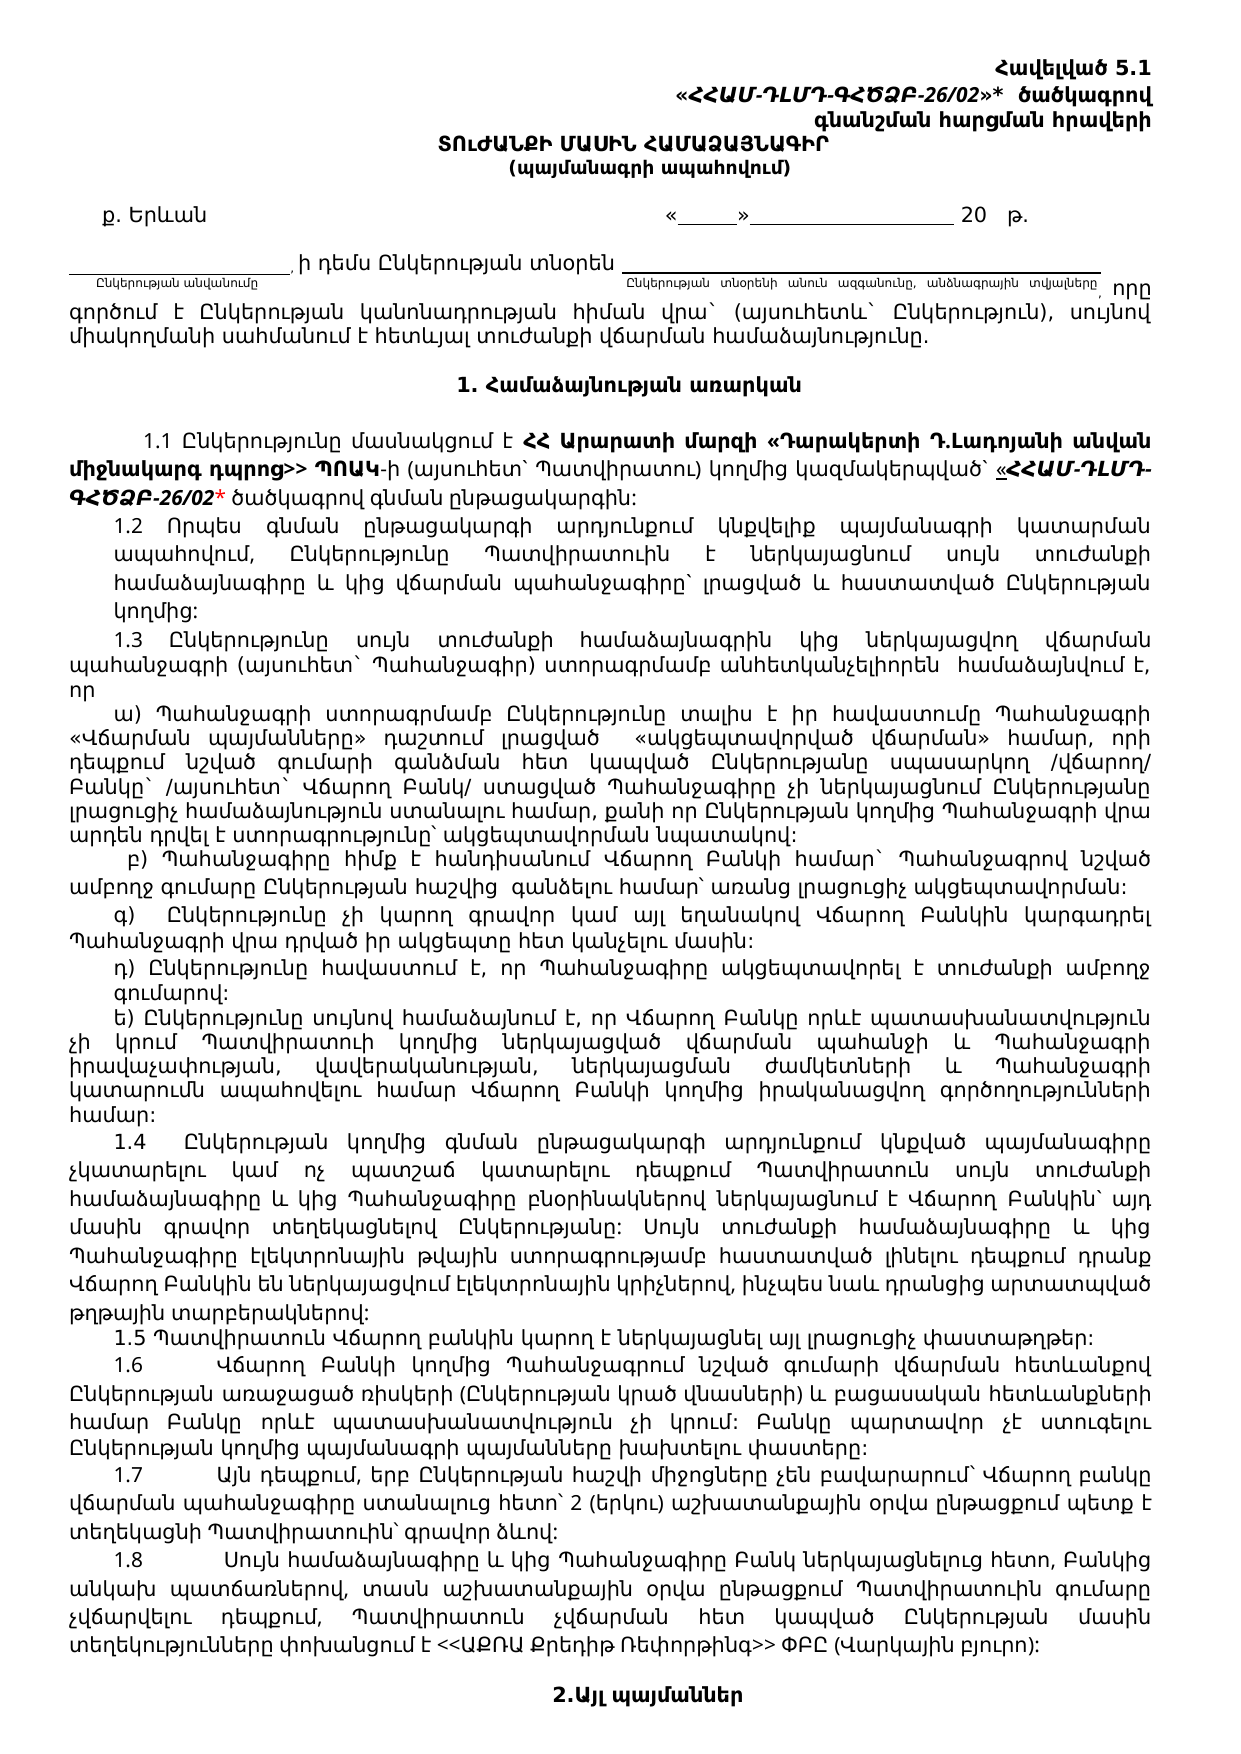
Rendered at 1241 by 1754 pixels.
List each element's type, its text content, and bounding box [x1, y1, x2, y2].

text Ընկերության անվանումը Ընկերության տնօրենի անուն ազգանունը, անձնագրային տվյալները, որը գործում է Ընկերության կանոնադրության հիման վրա` (այսուհետև` Ընկերություն), սույնով միակողմանի սահմանում է հետևյալ տուժանքի վճարման համաձայնությունը. [69, 276, 1152, 348]
text գնանշման հարցման հրավերի [69, 108, 1152, 132]
text Հավելված 5.1 [69, 56, 1152, 80]
text ա) Պահանջագրի ստորագրմամբ Ընկերությունը տալիս է իր հավաստումը Պահանջագրի «Վճարման պայմանները» դաշտում լրացված «ակցեպտավորված վճարման» համար, որի դեպքում նշված գումարի գանձման հետ կապված Ընկերությանը սպասարկող /վճարող/ Բանկը` /այսուհետ` Վճարող Բանկ/ ստացված Պահանջագիրը չի ներկայացնում Ընկերությանը լրացուցիչ համաձայնություն ստանալու համար, քանի որ Ընկերության կողմից Պահանջագրի վրա արդեն դրվել է ստորագրությունը՝ ակցեպտավորման նպատակով: [69, 702, 1152, 847]
text ք. Երևան « » 20 թ. [69, 203, 1152, 227]
list Այն դեպքում, երբ Ընկերության հաշվի միջոցները չեն բավարարում՝ Վճարող բանկը վճարման պահանջագիրը ստանալուց հետո՝ 2 (երկու) աշխատանքային օրվա ընթացքում պետք է տեղեկացնի Պատվիրատուին՝ գրավոր ձևով: [69, 1460, 1152, 1545]
text 1.3 Ընկերությունը սույն տուժանքի համաձայնագրին կից ներկայացվող վճարման պահանջագրի (այսուհետ` Պահանջագիր) ստորագրմամբ անհետկանչելիորեն համաձայնվում է, որ [69, 625, 1152, 702]
text 2.Այլ պայմաններ [144, 1683, 1152, 1707]
text բ) Պահանջագիրը հիմք է հանդիսանում Վճարող Բանկի համար` Պահանջագրով նշված ամբողջ գումարը Ընկերության հաշվից գանձելու համար՝ առանց լրացուցիչ ակցեպտավորման: [69, 847, 1152, 900]
text դ) Ընկերությունը հավաստում է, որ Պահանջագիրը ակցեպտավորել է տուժանքի ամբողջ գումարով: [113, 953, 1152, 1006]
text 1.5 Պատվիրատուն Վճարող բանկին կարող է ներկայացնել այլ լրացուցիչ փաստաթղթեր: [113, 1326, 1152, 1350]
list Սույն համաձայնագիրը և կից Պահանջագիրը Բանկ ներկայացնելուց հետո, Բանկից անկախ պատճառներով, տասն աշխատանքային օրվա ընթացքում Պատվիրատուին գումարը չվճարվելու դեպքում, Պատվիրատուն չվճարման հետ կապված Ընկերության մասին տեղեկությունները փոխանցում է <<ԱՔՌԱ Քրեդիթ Ռեփորթինգ>> ՓԲԸ (Վարկային բյուրո): [69, 1545, 1152, 1659]
text ե) Ընկերությունը սույնով համաձայնում է, որ Վճարող Բանկը որևէ պատասխանատվություն չի կրում Պատվիրատուի կողմից ներկայացված վճարման պահանջի և Պահանջագրի իրավաչափության, վավերականության, ներկայացման ժամկետների և Պահանջագրի կատարումն ապահովելու համար Վճարող Բանկի կողմից իրականացվող գործողությունների համար: [69, 1006, 1152, 1127]
text 1.4 Ընկերության կողմից գնման ընթացակարգի արդյունքում կնքված պայմանագիրը չկատարելու կամ ոչ պատշաճ կատարելու դեպքում Պատվիրատուն սույն տուժանքի համաձայնագիրը և կից Պահանջագիրը բնօրինակներով ներկայացնում է Վճարող Բանկին` այդ մասին գրավոր տեղեկացնելով Ընկերությանը: Սույն տուժանքի համաձայնագիրը և կից Պահանջագիրը էլեկտրոնային թվային ստորագրությամբ հաստատված լինելու դեպքում դրանք Վճարող Բանկին են ներկայացվում էլեկտրոնային կրիչներով, ինչպես նաև դրանցից արտատպված թղթային տարբերակներով: [69, 1127, 1152, 1326]
text , ի դեմս Ընկերության տնօրեն [69, 251, 1152, 276]
text 1.1 Ընկերությունը մասնակցում է ՀՀ Արարատի մարզի «Դարակերտի Դ.Լադոյանի անվան միջնակարգ դպրոց>> ՊՈԱԿ-ի (այսուհետ` Պատվիրատու) կողմից կազմակերպված` «ՀՀԱՄ-ԴԼՄԴ-ԳՀԾՁԲ-26/02* ծածկագրով գնման ընթացակարգին: [69, 426, 1152, 511]
text ՏՈւԺԱՆՔԻ ՄԱՍԻՆ ՀԱՄԱՁԱՅՆԱԳԻՐ [69, 132, 1152, 157]
text գ) Ընկերությունը չի կարող գրավոր կամ այլ եղանակով Վճարող Բանկին կարգադրել Պահանջագրի վրա դրված իր ակցեպտը հետ կանչելու մասին: [69, 900, 1152, 953]
text (պայմանագրի ապահովում) [69, 157, 1152, 179]
text 1. Համաձայնության առարկան [106, 373, 1152, 397]
text «ՀՀԱՄ-ԴԼՄԴ-ԳՀԾՁԲ-26/02»* ծածկագրով [69, 80, 1152, 108]
text 1.2 Որպես գնման ընթացակարգի արդյունքում կնքվելիք պայմանագրի կատարման ապահովում, Ընկերությունը Պատվիրատուին է ներկայացնում սույն տուժանքի համաձայնագիրը և կից վճարման պահանջագիրը` լրացված և հաստատված Ընկերության կողմից: [113, 511, 1152, 625]
list Վճարող Բանկի կողմից Պահանջագրում նշված գումարի վճարման հետևանքով Ընկերության առաջացած ռիսկերի (Ընկերության կրած վնասների) և բացասական հետևանքների համար Բանկը որևէ պատասխանատվություն չի կրում: Բանկը պարտավոր չէ ստուգելու Ընկերության կողմից պայմանագրի պայմանները խախտելու փաստերը: [69, 1350, 1152, 1460]
